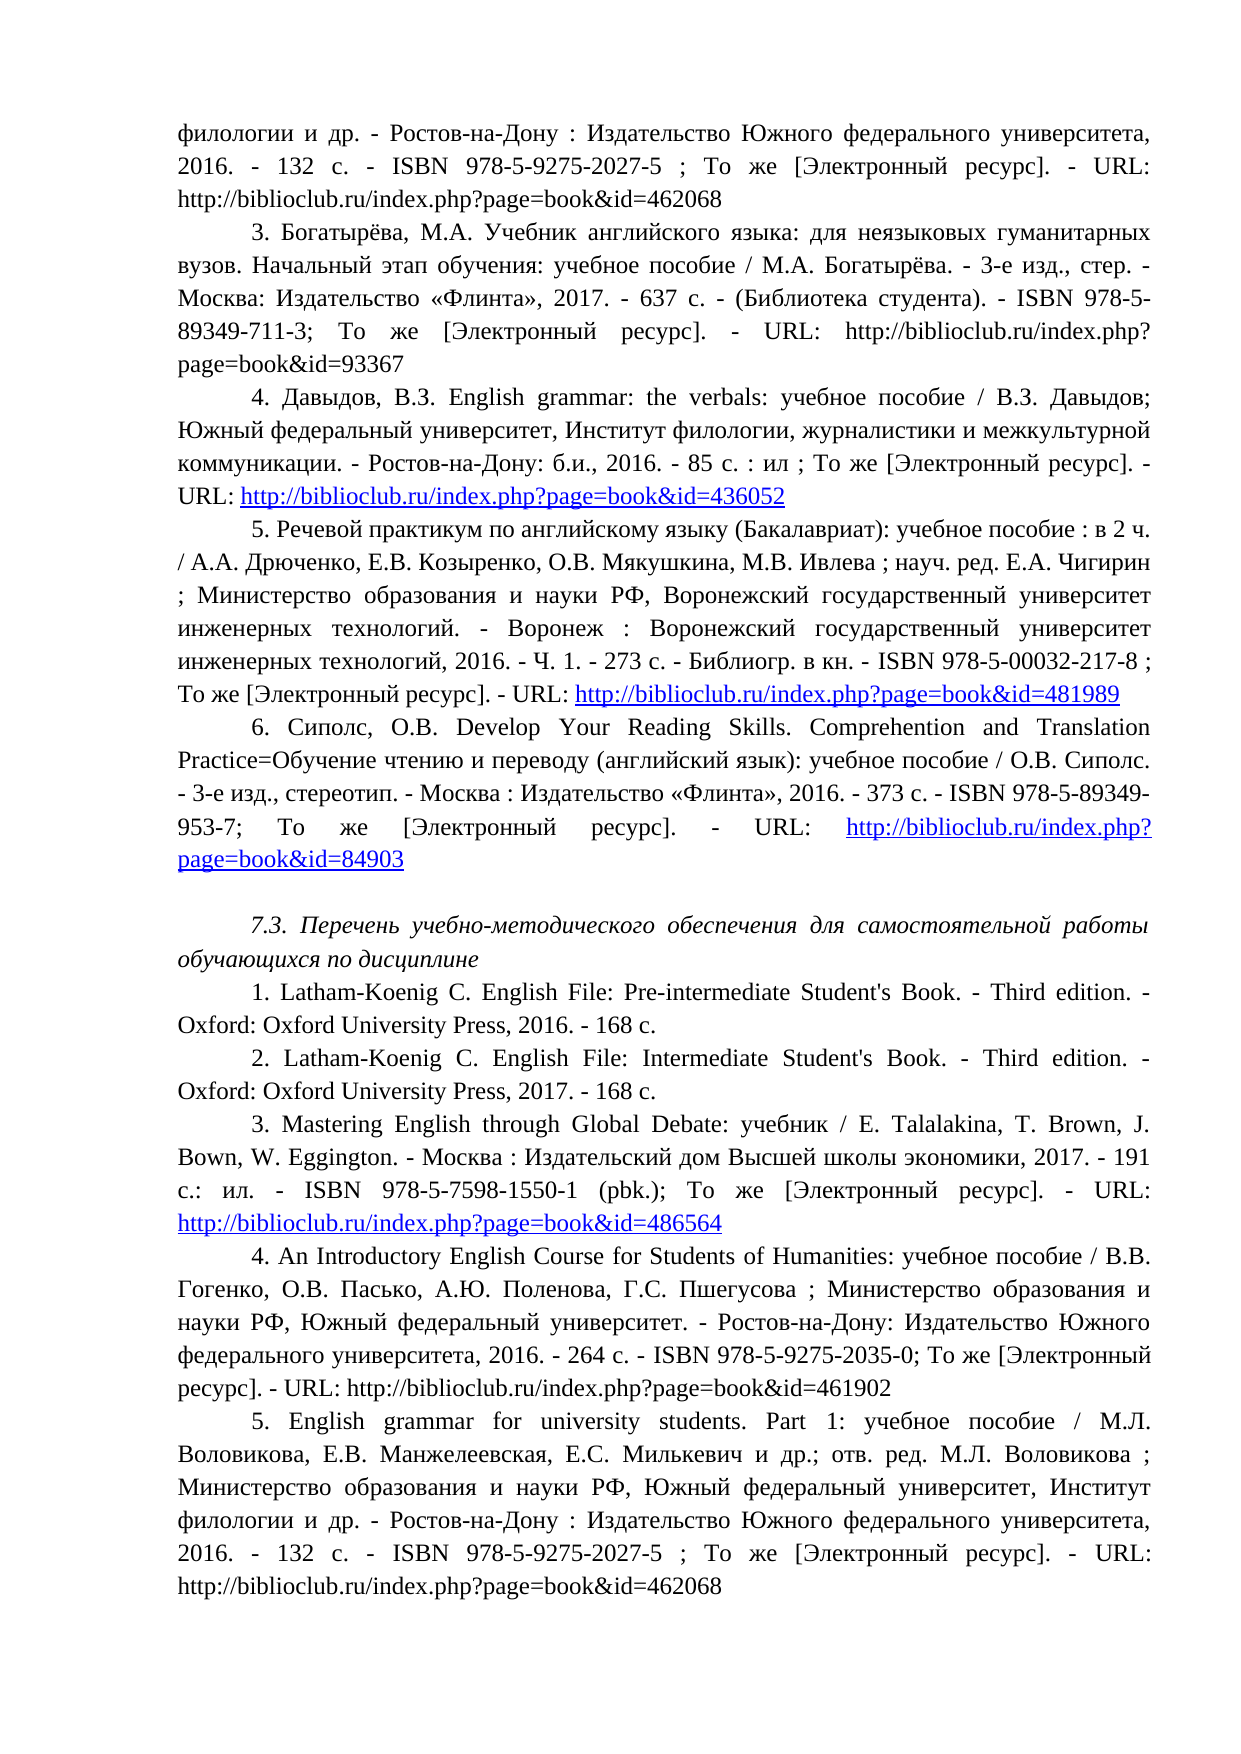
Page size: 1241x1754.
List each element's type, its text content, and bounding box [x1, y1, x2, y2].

text 3. Mastering English through Global Debate: учебник / E. Talalakina, T. Brown, J. Bown, W. Eggington. - Москва : Издательский дом Высшей школы экономики, 2017. - 191 с.: ил. - ISBN 978-5-7598-1550-1 (pbk.); То же [Электронный ресурс]. - URL: http://biblioclub.ru/index.php?page=book&id=486564 [177, 1109, 1152, 1237]
text 2. Latham-Koenig C. English File: Intermediate Student's Book. - Third edition. - Oxford: Oxford University Press, 2017. - 168 с. [177, 1043, 1152, 1104]
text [177, 118, 1152, 213]
text 6. Сиполс, О.В. Develop Your Reading Skills. Comprehention and Translation Practice=Обучение чтению и переводу (английский язык): учебное пособие / О.В. Сиполс. - 3-е изд., стереотип. - Москва : Издательство «Флинта», 2016. - 373 с. - ISBN 978-5-89349-953-7; То же [Электронный ресурс]. - URL: http://biblioclub.ru/index.php?page=book&id=84903 [177, 712, 1152, 873]
text 4. An Introductory English Course for Students of Humanities: учебное пособие / В.В. Гогенко, О.В. Пасько, А.Ю. Поленова, Г.С. Пшегусова ; Министерство образования и науки РФ, Южный федеральный университет. - Ростов-на-Дону: Издательство Южного федерального университета, 2016. - 264 с. - ISBN 978-5-9275-2035-0; То же [Электронный ресурс]. - URL: http://biblioclub.ru/index.php?page=book&id=461902 [177, 1241, 1152, 1402]
text 7.3. Перечень учебно-методического обеспечения для самостоятельной работы обучающихся по дисциплине [177, 911, 1152, 972]
text 3. Богатырёва, М.А. Учебник английского языка: для неязыковых гуманитарных вузов. Начальный этап обучения: учебное пособие / М.А. Богатырёва. - 3-е изд., стер. - Москва: Издательство «Флинта», 2017. - 637 с. - (Библиотека студента). - ISBN 978-5-89349-711-3; То же [Электронный ресурс]. - URL: http://biblioclub.ru/index.php?page=book&id=93367 [177, 217, 1152, 378]
text 1. Latham-Koenig C. English File: Pre-intermediate Student's Book. - Third edition. - Oxford: Oxford University Press, 2016. - 168 с. [177, 977, 1152, 1038]
text 5. English grammar for university students. Part 1: учебное пособие / М.Л. Воловикова, Е.В. Манжелеевская, Е.С. Милькевич и др.; отв. ред. М.Л. Воловикова ; Министерство образования и науки РФ, Южный федеральный университет, Институт филологии и др. - Ростов-на-Дону : Издательство Южного федерального университета, 2016. - 132 с. - ISBN 978-5-9275-2027-5 ; То же [Электронный ресурс]. - URL: http://biblioclub.ru/index.php?page=book&id=462068 [177, 1406, 1152, 1600]
text 5. Речевой практикум по английскому языку (Бакалавриат): учебное пособие : в 2 ч. / А.А. Дрюченко, Е.В. Козыренко, О.В. Мякушкина, М.В. Ивлева ; науч. ред. Е.А. Чигирин ; Министерство образования и науки РФ, Воронежский государственный университет инженерных технологий. - Воронеж : Воронежский государственный университет инженерных технологий, 2016. - Ч. 1. - 273 с. - Библиогр. в кн. - ISBN 978-5-00032-217-8 ; То же [Электронный ресурс]. - URL: http://biblioclub.ru/index.php?page=book&id=481989 [177, 514, 1152, 708]
text 4. Давыдов, В.З. English grammar: the verbals: учебное пособие / В.З. Давыдов; Южный федеральный университет, Институт филологии, журналистики и межкультурной коммуникации. - Ростов-на-Дону: б.и., 2016. - 85 с. : ил ; То же [Электронный ресурс]. - URL: http://biblioclub.ru/index.php?page=book&id=436052 [177, 382, 1152, 510]
